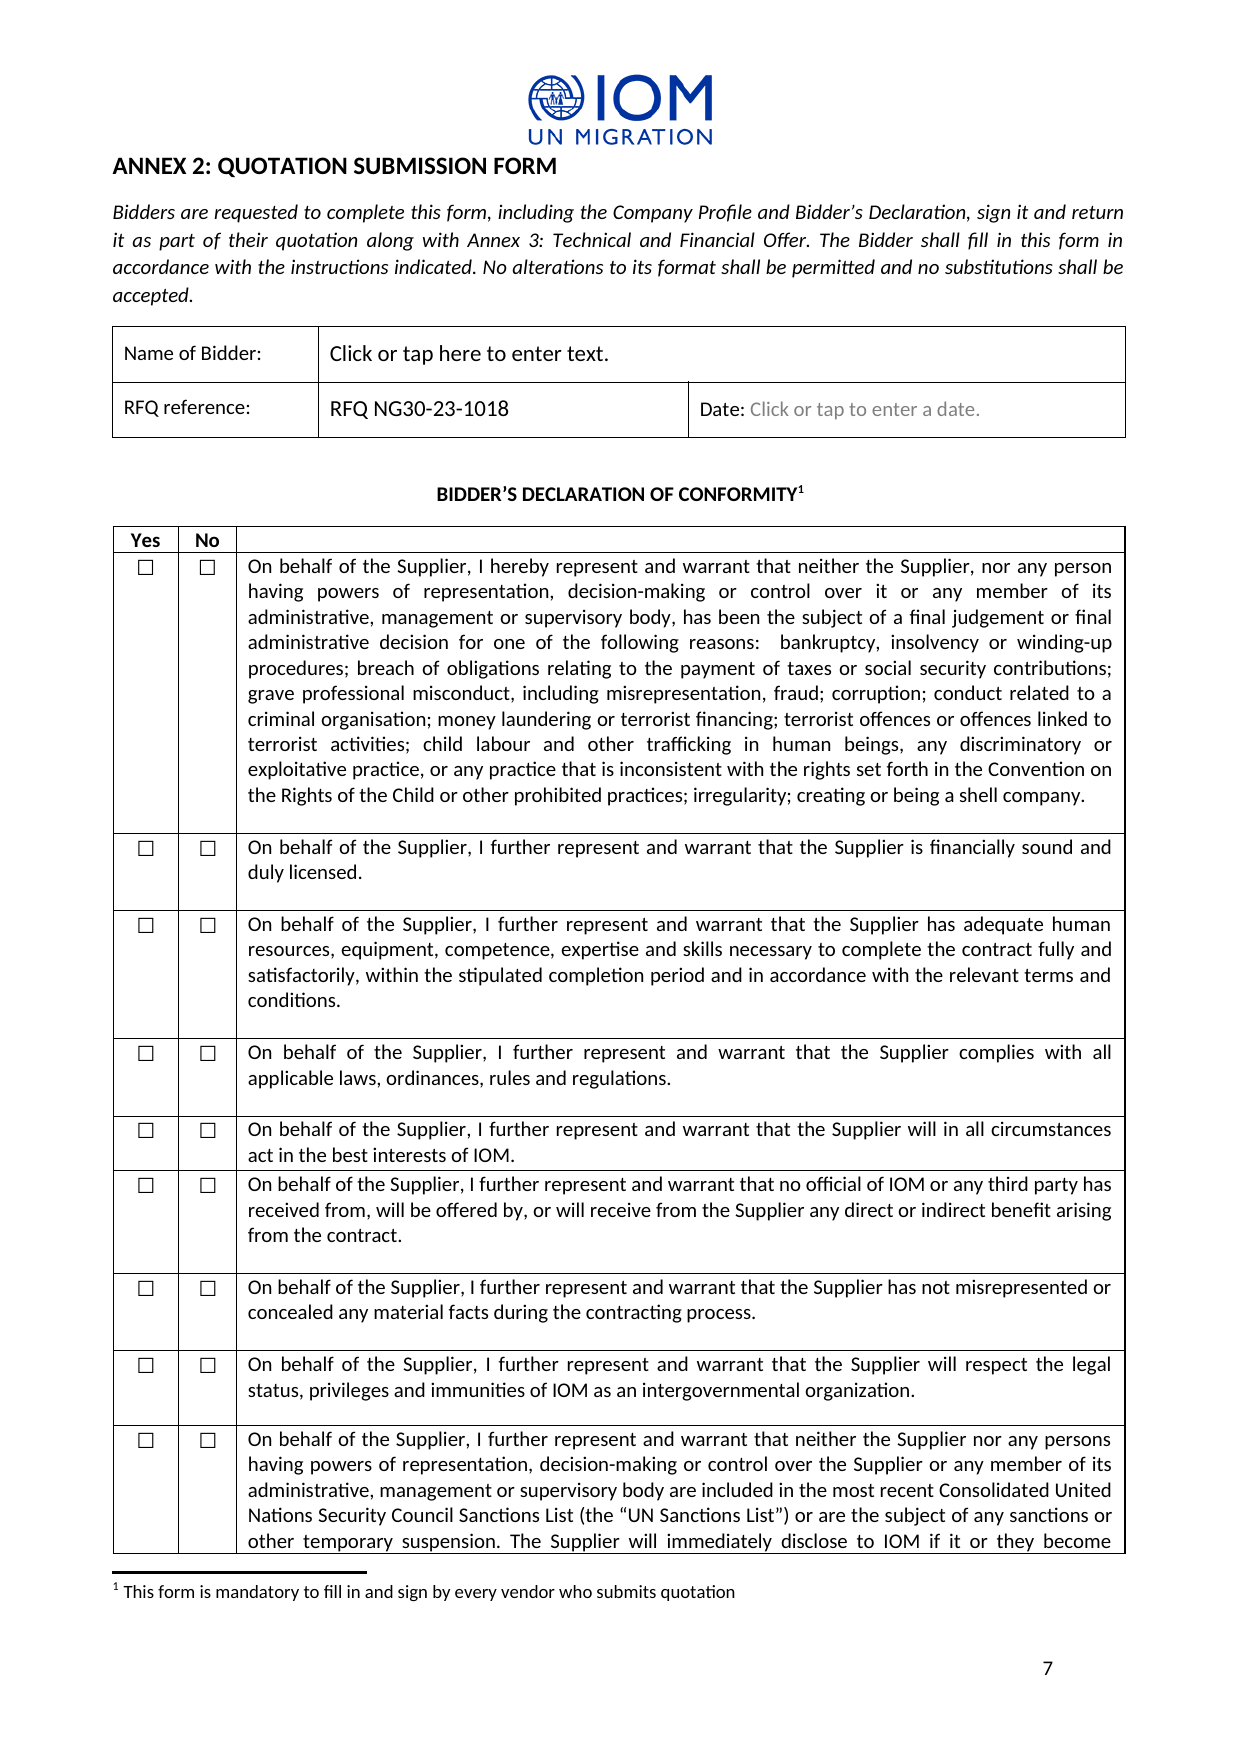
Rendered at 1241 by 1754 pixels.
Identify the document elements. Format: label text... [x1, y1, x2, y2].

table_header Name of Bidder: [113, 327, 318, 381]
text ANNEX 2: QUOTATION SUBMISSION FORM [112, 150, 1128, 181]
table_cell RFQ reference: [113, 383, 318, 437]
table_header Yes [114, 527, 178, 552]
table_cell On behalf of the Supplier, I further represent and warrant that the Supplier complies with all applicable laws, ordinances, rules and regulations. [237, 1039, 1124, 1116]
table_header No [179, 527, 236, 552]
picture [524, 73, 716, 146]
table_cell Date: [689, 383, 1125, 437]
table_cell On behalf of the Supplier, I hereby represent and warrant that neither the Supplier, nor any person having powers of representation, decision-making or control over it or any member of its administrative, management or supervisory body, has been the subject of a final judgement or final administrative decision for one of the following reasons: bankruptcy, insolvency or winding-up procedures; breach of obligations relating to the payment of taxes or social security contributions; grave professional misconduct, including misrepresentation, fraud; corruption; conduct related to a criminal organisation; money laundering or terrorist financing; terrorist offences or offences linked to terrorist activities; child labour and other trafficking in human beings, any discriminatory or exploitative practice, or any practice that is inconsistent with the rights set forth in the Convention on the Rights of the Child or other prohibited practices; irregularity; creating or being a shell company. [237, 553, 1124, 833]
text BIDDER’S DECLARATION OF CONFORMITY [112, 482, 1128, 507]
table_cell On behalf of the Supplier, I further represent and warrant that the Supplier will respect the legal status, privileges and immunities of IOM as an intergovernmental organization. [237, 1351, 1124, 1425]
table_cell On behalf of the Supplier, I further represent and warrant that the Supplier has adequate human resources, equipment, competence, expertise and skills necessary to complete the contract fully and satisfactorily, within the stipulated completion period and in accordance with the relevant terms and conditions. [237, 911, 1124, 1038]
text Bidders are requested to complete this form, including the Company Profile and Bidder’s Declaration, sign it and return it as part of their quotation along with Annex 3: Technical and Financial Offer. The Bidder shall fill in this form in accordance with the instructions indicated. No alterations to its format shall be permitted and no substitutions shall be accepted. [112, 199, 1128, 307]
table_cell On behalf of the Supplier, I further represent and warrant that the Supplier is financially sound and duly licensed. [237, 834, 1124, 910]
table_cell On behalf of the Supplier, I further represent and warrant that no official of IOM or any third party has received from, will be offered by, or will receive from the Supplier any direct or indirect benefit arising from the contract. [237, 1171, 1124, 1273]
table_cell On behalf of the Supplier, I further represent and warrant that the Supplier will in all circumstances act in the best interests of IOM. [237, 1117, 1124, 1170]
table_header [237, 527, 1124, 552]
table_cell On behalf of the Supplier, I further represent and warrant that the Supplier has not misrepresented or concealed any material facts during the contracting process. [237, 1274, 1124, 1350]
